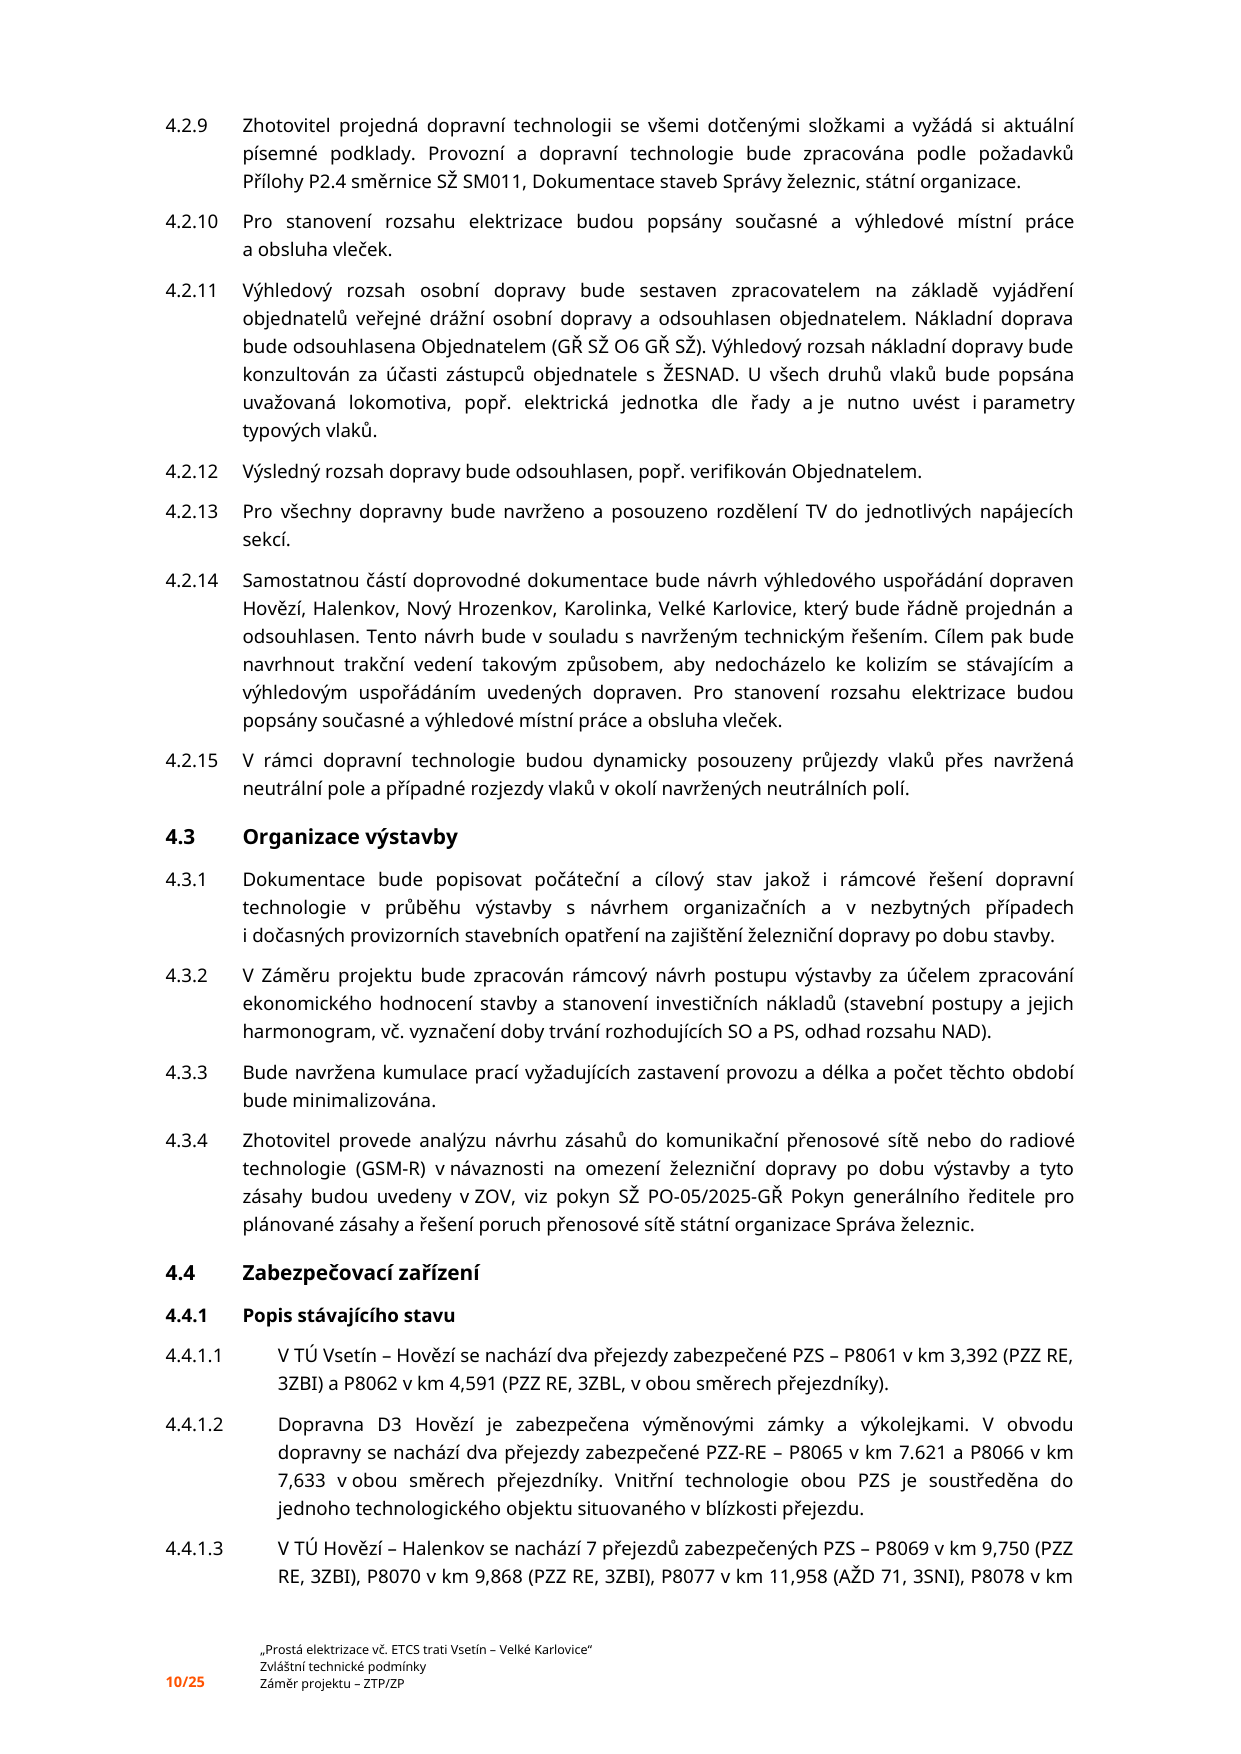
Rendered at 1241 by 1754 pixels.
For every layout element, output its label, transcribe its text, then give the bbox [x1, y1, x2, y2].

list Zhotovitel provede analýzu návrhu zásahů do komunikační přenosové sítě nebo do radiové technologie (GSM-R) v návaznosti na omezení železniční dopravy po dobu výstavby a tyto zásahy budou uvedeny v ZOV, viz pokyn SŽ PO-05/2025-GŘ Pokyn generálního ředitele pro plánované zásahy a řešení poruch přenosové sítě státní organizace Správa železnic. [165, 1128, 1075, 1237]
list V TÚ Vsetín – Hovězí se nachází dva přejezdy zabezpečené PZS – P8061 v km 3,392 (PZZ RE, 3ZBI) a P8062 v km 4,591 (PZZ RE, 3ZBL, v obou směrech přejezdníky). [165, 1342, 1075, 1396]
list V rámci dopravní technologie budou dynamicky posouzeny průjezdy vlaků přes navržená neutrální pole a případné rozjezdy vlaků v okolí navržených neutrálních polí. [165, 748, 1075, 801]
list Organizace výstavby [165, 822, 1075, 851]
list Bude navržena kumulace prací vyžadujících zastavení provozu a délka a počet těchto období bude minimalizována. [165, 1059, 1075, 1113]
list Dopravna D3 Hovězí je zabezpečena výměnovými zámky a výkolejkami. V obvodu dopravny se nachází dva přejezdy zabezpečené PZZ-RE – P8065 v km 7.621 a P8066 v km 7,633 v obou směrech přejezdníky. Vnitřní technologie obou PZS je soustředěna do jednoho technologického objektu situovaného v blízkosti přejezdu. [165, 1411, 1075, 1521]
list Pro všechny dopravny bude navrženo a posouzeno rozdělení TV do jednotlivých napájecích sekcí. [165, 498, 1075, 552]
list V Záměru projektu bude zpracován rámcový návrh postupu výstavby za účelem zpracování ekonomického hodnocení stavby a stanovení investičních nákladů (stavební postupy a jejich harmonogram, vč. vyznačení doby trvání rozhodujících SO a PS, odhad rozsahu NAD). [165, 962, 1075, 1044]
list Dokumentace bude popisovat počáteční a cílový stav jakož i rámcové řešení dopravní technologie v průběhu výstavby s návrhem organizačních a v nezbytných případech i dočasných provizorních stavebních opatření na zajištění železniční dopravy po dobu stavby. [165, 866, 1075, 947]
list Zhotovitel projedná dopravní technologii se všemi dotčenými složkami a vyžádá si aktuální písemné podklady. Provozní a dopravní technologie bude zpracována podle požadavků Přílohy P2.4 směrnice SŽ SM011, Dokumentace staveb Správy železnic, státní organizace. [165, 112, 1075, 194]
list Popis stávajícího stavu [165, 1302, 1075, 1327]
list Pro stanovení rozsahu elektrizace budou popsány současné a výhledové místní práce a obsluha vleček. [165, 209, 1075, 262]
list Samostatnou částí doprovodné dokumentace bude návrh výhledového uspořádání dopraven Hovězí, Halenkov, Nový Hrozenkov, Karolinka, Velké Karlovice, který bude řádně projednán a odsouhlasen. Tento návrh bude v souladu s navrženým technickým řešením. Cílem pak bude navrhnout trakční vedení takovým způsobem, aby nedocházelo ke kolizím se stávajícím a výhledovým uspořádáním uvedených dopraven. Pro stanovení rozsahu elektrizace budou popsány současné a výhledové místní práce a obsluha vleček. [165, 567, 1075, 733]
list Výsledný rozsah dopravy bude odsouhlasen, popř. verifikován Objednatelem. [165, 458, 1075, 483]
list Výhledový rozsah osobní dopravy bude sestaven zpracovatelem na základě vyjádření objednatelů veřejné drážní osobní dopravy a odsouhlasen objednatelem. Nákladní doprava bude odsouhlasena Objednatelem (GŘ SŽ O6 GŘ SŽ). Výhledový rozsah nákladní dopravy bude konzultován za účasti zástupců objednatele s ŽESNAD. U všech druhů vlaků bude popsána uvažovaná lokomotiva, popř. elektrická jednotka dle řady a je nutno uvést i parametry typových vlaků. [165, 277, 1075, 443]
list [165, 1536, 1075, 1589]
list Zabezpečovací zařízení [165, 1258, 1075, 1287]
